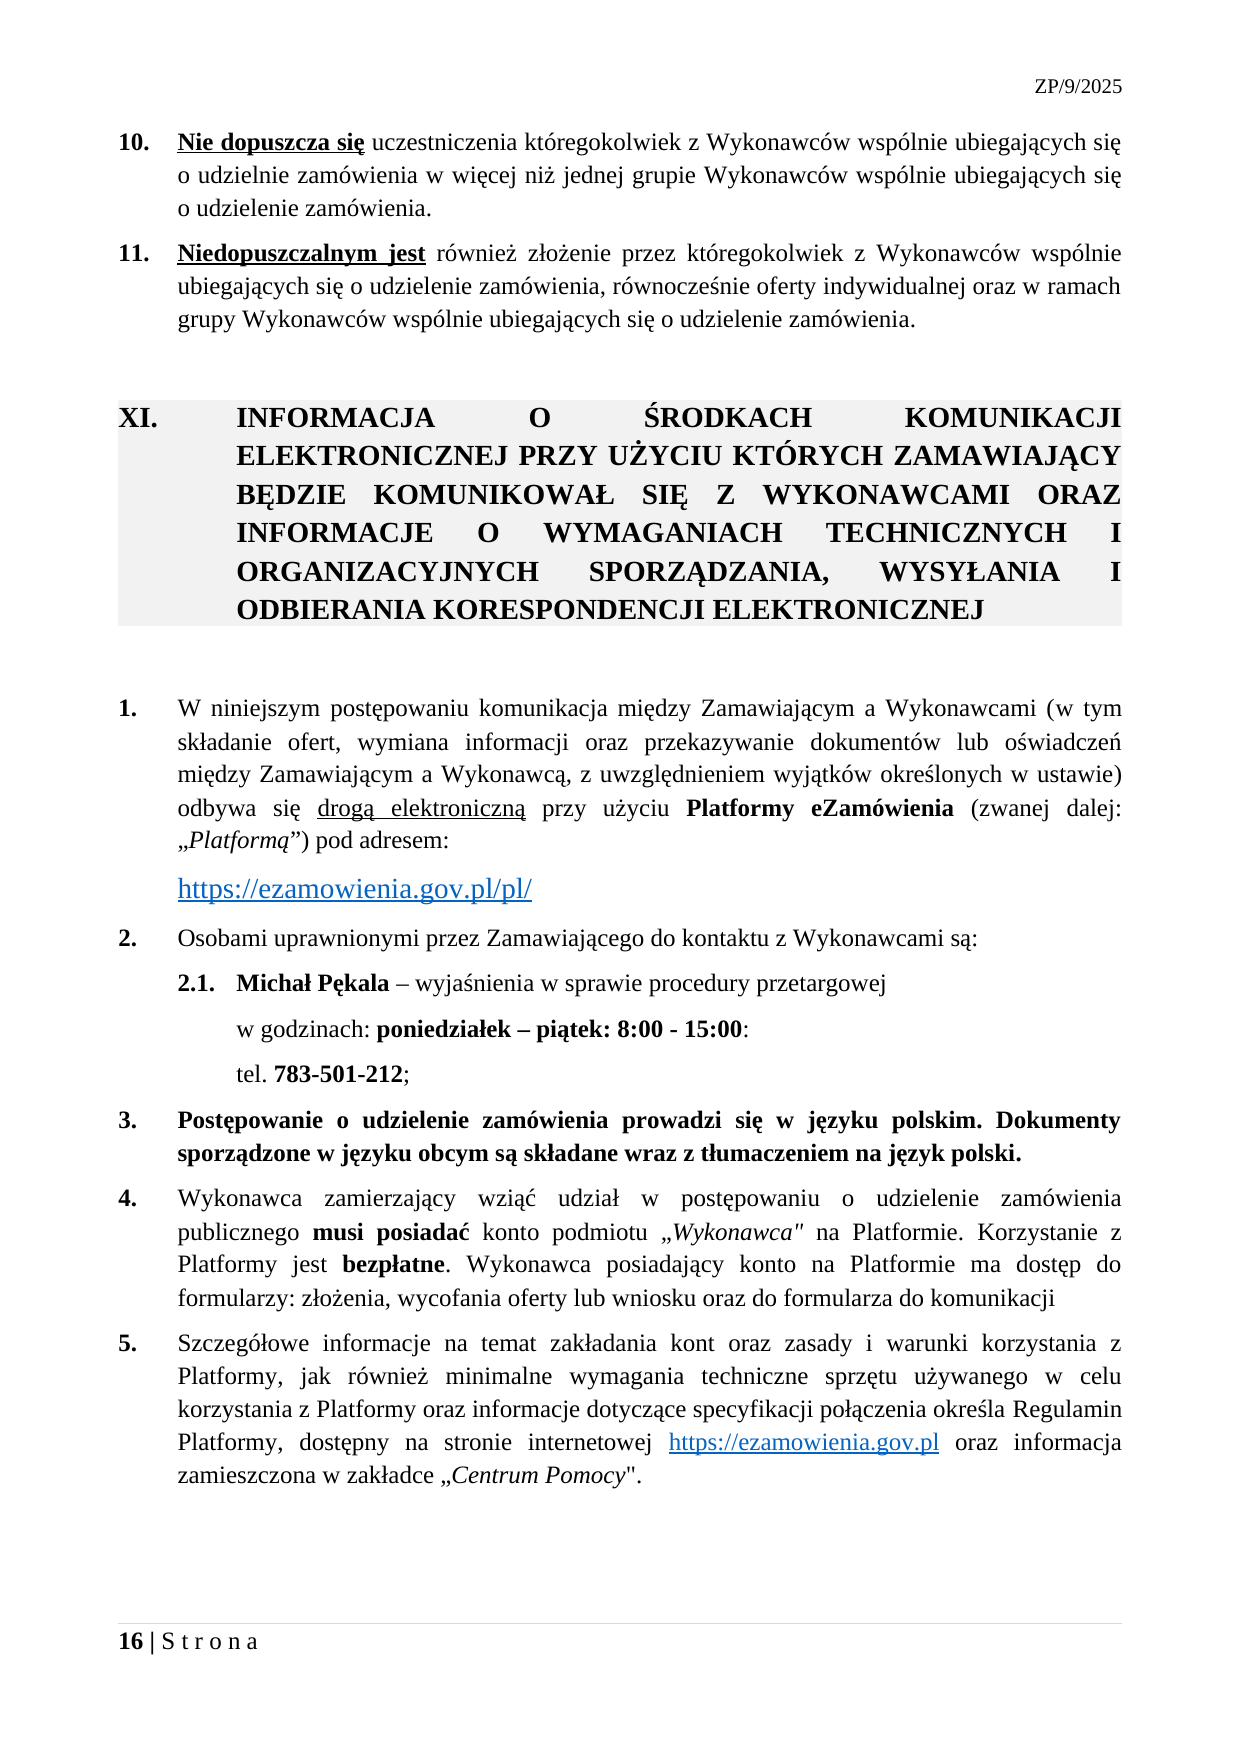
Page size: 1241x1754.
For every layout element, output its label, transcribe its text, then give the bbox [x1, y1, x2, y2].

list Osobami uprawnionymi przez Zamawiającego do kontaktu z Wykonawcami są: [118, 923, 1122, 952]
text https://ezamowienia.gov.pl/pl/ [177, 871, 1122, 905]
list Szczegółowe informacje na temat zakładania kont oraz zasady i warunki korzystania z Platformy, jak również minimalne wymagania techniczne sprzętu używanego w celu korzystania z Platformy oraz informacje dotyczące specyfikacji połączenia określa Regulamin Platformy, dostępny na stronie internetowej https://ezamowienia.gov.pl oraz informacja zamieszczona w zakładce „Centrum Pomocy". [118, 1328, 1122, 1489]
subtitle INFORMACJA O ŚRODKACH KOMUNIKACJI ELEKTRONICZNEJ PRZY UŻYCIU KTÓRYCH ZAMAWIAJĄCY BĘDZIE KOMUNIKOWAŁ SIĘ Z WYKONAWCAMI ORAZ INFORMACJE O WYMAGANIACH TECHNICZNYCH I ORGANIZACYJNYCH SPORZĄDZANIA, WYSYŁANIA I ODBIERANIA KORESPONDENCJI ELEKTRONICZNEJ [118, 400, 1122, 626]
text w godzinach: poniedziałek – piątek: 8:00 - 15:00: [236, 1014, 1122, 1043]
list Michał Pękala – wyjaśnienia w sprawie procedury przetargowej [177, 968, 1122, 997]
list Niedopuszczalnym jest również złożenie przez któregokolwiek z Wykonawców wspólnie ubiegających się o udzielenie zamówienia, równocześnie oferty indywidualnej oraz w ramach grupy Wykonawców wspólnie ubiegających się o udzielenie zamówienia. [118, 238, 1122, 333]
list Wykonawca zamierzający wziąć udział w postępowaniu o udzielenie zamówienia publicznego musi posiadać konto podmiotu „Wykonawca" na Platformie. Korzystanie z Platformy jest bezpłatne. Wykonawca posiadający konto na Platformie ma dostęp do formularzy: złożenia, wycofania oferty lub wniosku oraz do formularza do komunikacji [118, 1183, 1122, 1311]
text tel. 783-501-212; [236, 1059, 1122, 1088]
list W niniejszym postępowaniu komunikacja między Zamawiającym a Wykonawcami (w tym składanie ofert, wymiana informacji oraz przekazywanie dokumentów lub oświadczeń między Zamawiającym a Wykonawcą, z uwzględnieniem wyjątków określonych w ustawie) odbywa się drogą elektroniczną przy użyciu Platformy eZamówienia (zwanej dalej: „Platformą”) pod adresem: [118, 693, 1122, 854]
list Postępowanie o udzielenie zamówienia prowadzi się w języku polskim. Dokumenty sporządzone w języku obcym są składane wraz z tłumaczeniem na język polski. [118, 1105, 1122, 1167]
list Nie dopuszcza się uczestniczenia któregokolwiek z Wykonawców wspólnie ubiegających się o udzielnie zamówienia w więcej niż jednej grupie Wykonawców wspólnie ubiegających się o udzielenie zamówienia. [118, 127, 1122, 221]
